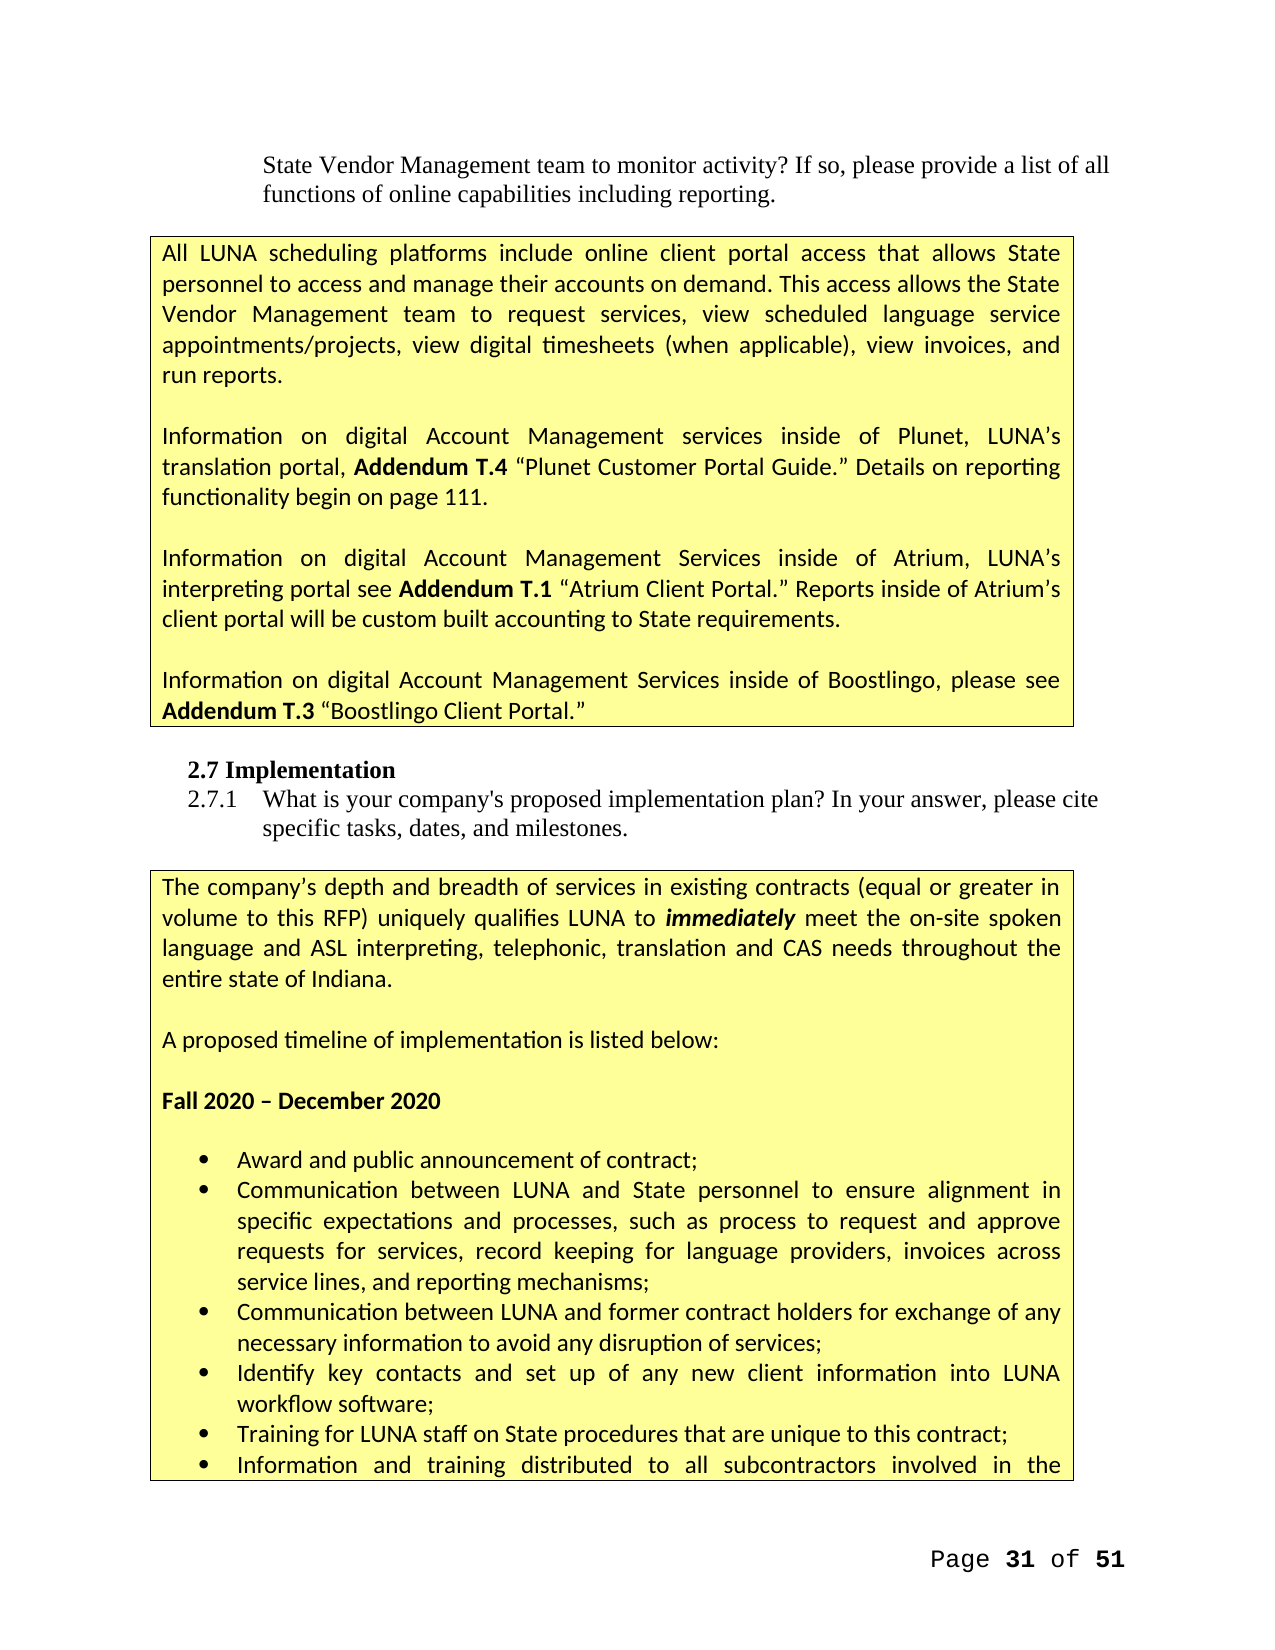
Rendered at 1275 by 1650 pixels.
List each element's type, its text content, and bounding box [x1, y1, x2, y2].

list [187, 150, 1125, 207]
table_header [151, 871, 1073, 1480]
list Implementation [187, 755, 1125, 784]
list What is your company's proposed implementation plan? In your answer, please cite specific tasks, dates, and milestones. [187, 784, 1125, 842]
table_header All LUNA scheduling platforms include online client portal access that allows State personnel to access and manage their accounts on demand. This access allows the State Vendor Management team to request services, view scheduled language service appointments/projects, view digital timesheets (when applicable), view invoices, and run reports. Information on digital Account Management services inside of Plunet, LUNA’s translation portal, Addendum T.4 “Plunet Customer Portal Guide.” Details on reporting functionality begin on page 111. Information on digital Account Management Services inside of Atrium, LUNA’s interpreting portal see Addendum T.1 “Atrium Client Portal.” Reports inside of Atrium’s client portal will be custom built accounting to State requirements. Information on digital Account Management Services inside of Boostlingo, please see Addendum T.3 “Boostlingo Client Portal.” [151, 237, 1073, 726]
